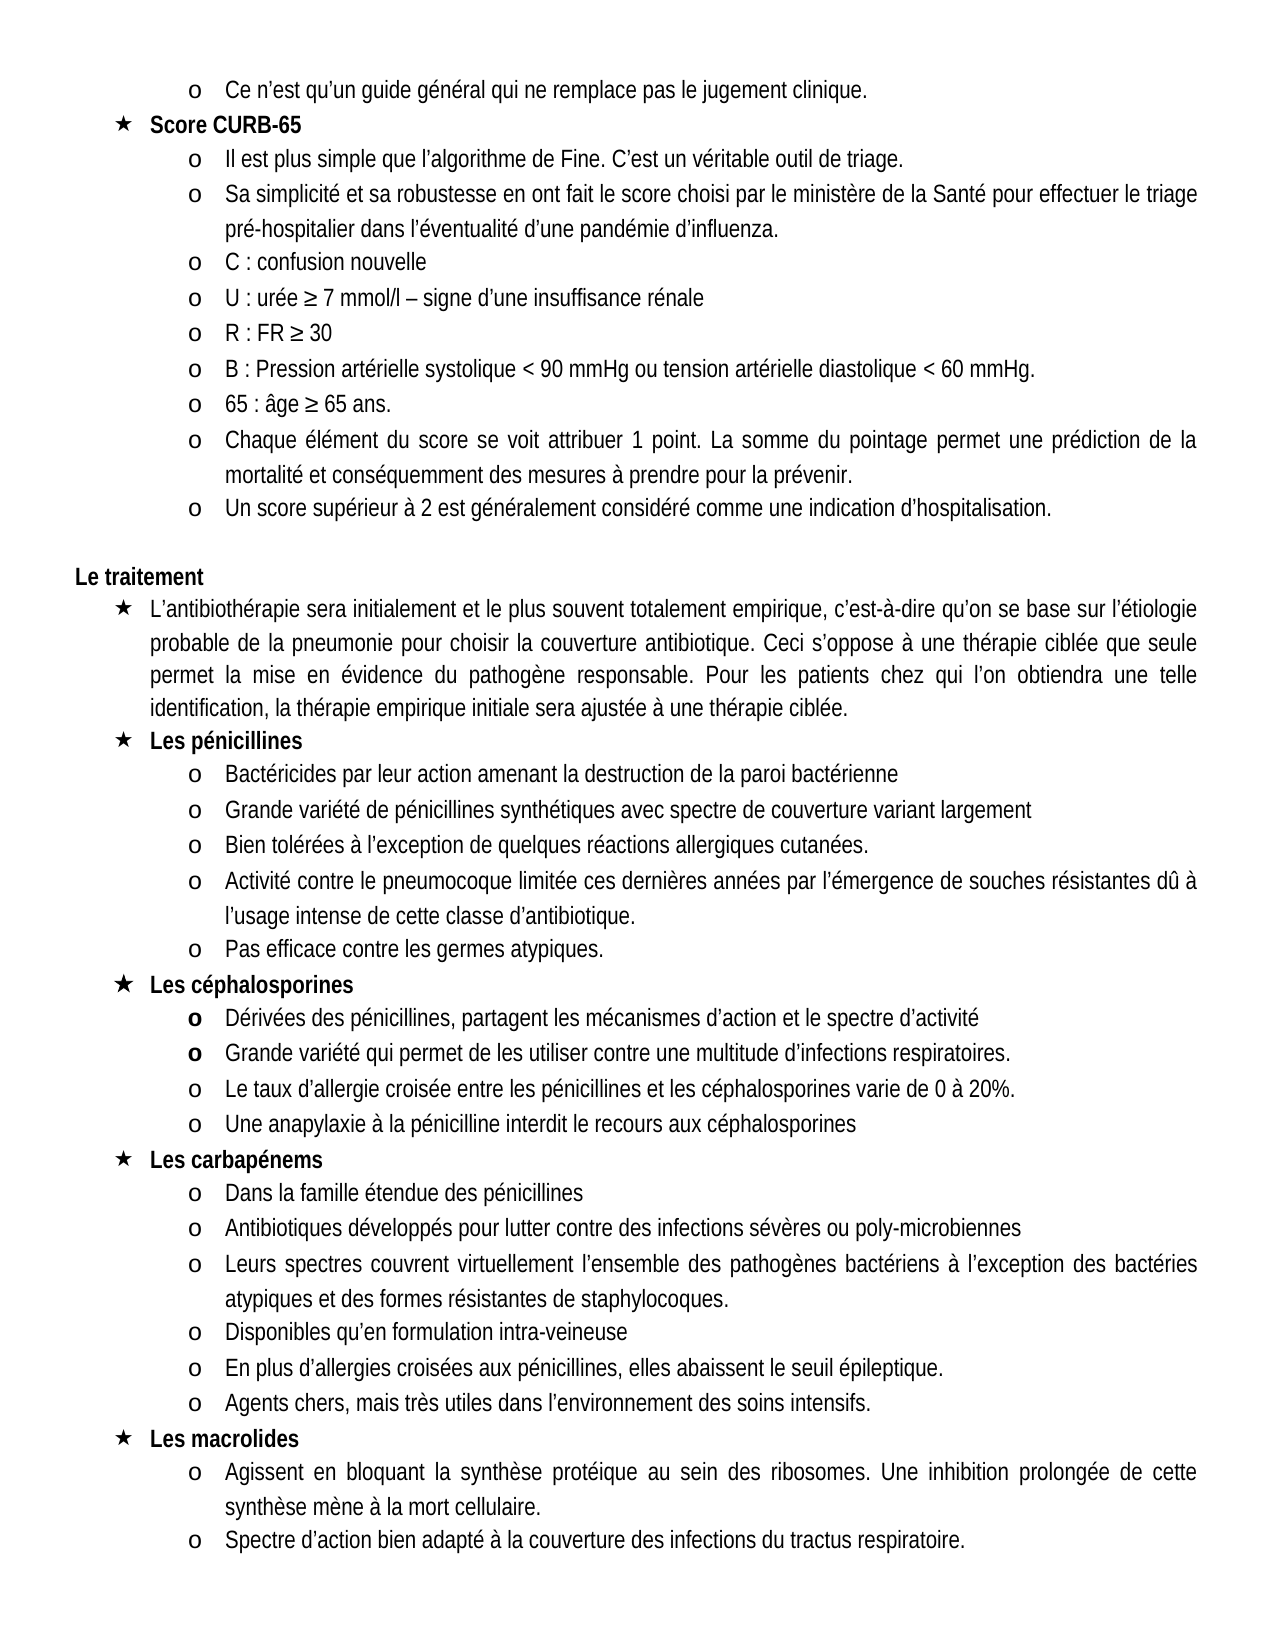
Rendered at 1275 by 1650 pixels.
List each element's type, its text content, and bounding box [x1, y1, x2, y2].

list U : urée ≥ 7 mmol/l – signe d’une insuffisance rénale [187, 283, 1200, 314]
list R : FR ≥ 30 [187, 318, 1200, 349]
list Pas efficace contre les germes atypiques. [187, 934, 1200, 965]
list B : Pression artérielle systolique < 90 mmHg ou tension artérielle diastolique < 60 mmHg. [187, 354, 1200, 385]
list Score CURB-65 [112, 111, 1200, 139]
list Les céphalosporines [112, 969, 1200, 998]
list Leurs spectres couvrent virtuellement l’ensemble des pathogènes bactériens à l’exception des bactéries atypiques et des formes résistantes de staphylocoques. [187, 1249, 1200, 1313]
list Ce n’est qu’un guide général qui ne remplace pas le jugement clinique. [187, 75, 1200, 106]
list Chaque élément du score se voit attribuer 1 point. La somme du pointage permet une prédiction de la mortalité et conséquemment des mesures à prendre pour la prévenir. [187, 425, 1200, 489]
list 65 : âge ≥ 65 ans. [187, 389, 1200, 420]
list Activité contre le pneumocoque limitée ces dernières années par l’émergence de souches résistantes dû à l’usage intense de cette classe d’antibiotique. [187, 866, 1200, 930]
list Les pénicillines [112, 726, 1200, 755]
list Il est plus simple que l’algorithme de Fine. C’est un véritable outil de triage. [187, 144, 1200, 174]
list Dans la famille étendue des pénicillines [187, 1178, 1200, 1209]
list Agissent en bloquant la synthèse protéique au sein des ribosomes. Une inhibition prolongée de cette synthèse mène à la mort cellulaire. [187, 1457, 1200, 1521]
list Bactéricides par leur action amenant la destruction de la paroi bactérienne [187, 759, 1200, 790]
list Les macrolides [112, 1424, 1200, 1452]
list Sa simplicité et sa robustesse en ont fait le score choisi par le ministère de la Santé pour effectuer le triage pré-hospitalier dans l’éventualité d’une pandémie d’influenza. [187, 179, 1200, 243]
list Grande variété qui permet de les utiliser contre une multitude d’infections respiratoires. [187, 1038, 1200, 1069]
list En plus d’allergies croisées aux pénicillines, elles abaissent le seuil épileptique. [187, 1353, 1200, 1383]
list Agents chers, mais très utiles dans l’environnement des soins intensifs. [187, 1388, 1200, 1419]
list Dérivées des pénicillines, partagent les mécanismes d’action et le spectre d’activité [187, 1003, 1200, 1034]
list Disponibles qu’en formulation intra-veineuse [187, 1317, 1200, 1348]
text Le traitement [75, 561, 1200, 590]
list Bien tolérées à l’exception de quelques réactions allergiques cutanées. [187, 830, 1200, 861]
list Un score supérieur à 2 est généralement considéré comme une indication d’hospitalisation. [187, 493, 1200, 524]
list Antibiotiques développés pour lutter contre des infections sévères ou poly-microbiennes [187, 1213, 1200, 1244]
list Le taux d’allergie croisée entre les pénicillines et les céphalosporines varie de 0 à 20%. [187, 1074, 1200, 1105]
list Une anapylaxie à la pénicilline interdit le recours aux céphalosporines [187, 1109, 1200, 1140]
list L’antibiothérapie sera initialement et le plus souvent totalement empirique, c’est-à-dire qu’on se base sur l’étiologie probable de la pneumonie pour choisir la couverture antibiotique. Ceci s’oppose à une thérapie ciblée que seule permet la mise en évidence du pathogène responsable. Pour les patients chez qui l’on obtiendra une telle identification, la thérapie empirique initiale sera ajustée à une thérapie ciblée. [112, 594, 1200, 722]
list Les carbapénems [112, 1145, 1200, 1174]
list Spectre d’action bien adapté à la couverture des infections du tractus respiratoire. [187, 1525, 1200, 1556]
list C : confusion nouvelle [187, 247, 1200, 278]
list Grande variété de pénicillines synthétiques avec spectre de couverture variant largement [187, 795, 1200, 826]
